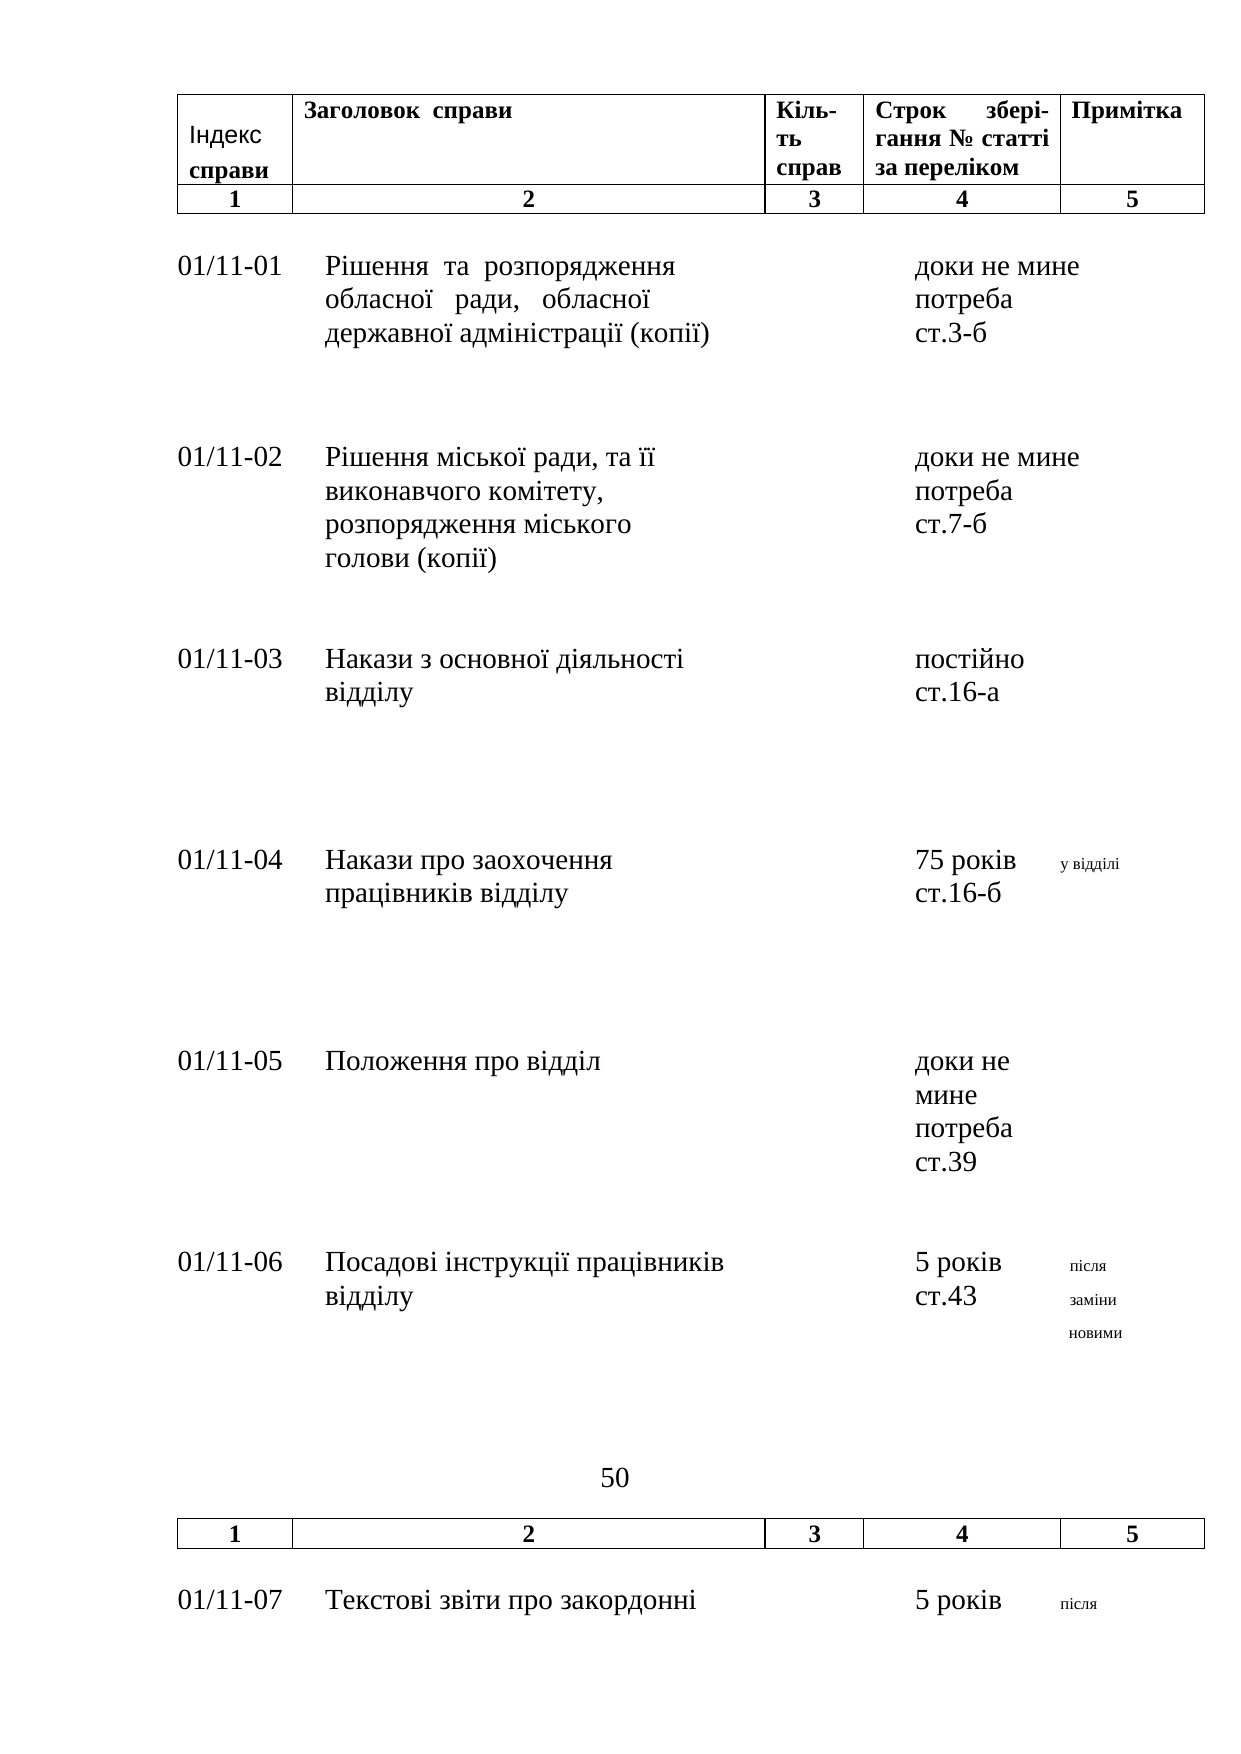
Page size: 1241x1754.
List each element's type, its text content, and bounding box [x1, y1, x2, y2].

text державної адміністрації (копії) ст.3-б [177, 315, 1152, 348]
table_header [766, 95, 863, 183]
text 01/11-07 Текстові звіти про закордонні 5 років після [177, 1582, 1152, 1616]
text обласної ради, обласної потреба [177, 281, 1152, 315]
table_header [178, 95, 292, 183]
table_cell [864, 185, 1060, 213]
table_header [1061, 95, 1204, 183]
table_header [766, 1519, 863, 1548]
text 01/11-01 Рішення та розпорядження доки не мине [177, 248, 1152, 281]
text ст.39 [177, 1144, 1152, 1177]
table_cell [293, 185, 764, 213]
text 01/11-03 Накази з основної діяльності постійно [177, 641, 1152, 674]
text відділу ст.43 заміни новими [177, 1278, 1152, 1345]
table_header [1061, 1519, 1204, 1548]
text 01/11-06 Посадові інструкції працівників 5 років після [177, 1244, 1152, 1278]
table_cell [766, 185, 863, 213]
text 01/11-04 Накази про заохочення 75 років у відділі [177, 842, 1152, 876]
text 01/11-05 Положення про відділ доки не [177, 1043, 1152, 1077]
text відділу ст.16-а [177, 674, 1152, 708]
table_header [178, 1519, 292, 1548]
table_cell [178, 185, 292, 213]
text 50 [177, 1460, 1152, 1494]
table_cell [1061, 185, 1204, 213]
text виконавчого комітету, потреба [177, 473, 1152, 507]
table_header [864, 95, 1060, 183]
text мине [177, 1077, 1152, 1110]
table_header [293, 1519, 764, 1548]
text голови (копії) [177, 540, 1152, 574]
text розпорядження міського ст.7-б [177, 507, 1152, 540]
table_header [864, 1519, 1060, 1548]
text працівників відділу ст.16-б [177, 876, 1152, 909]
text потреба [177, 1110, 1152, 1144]
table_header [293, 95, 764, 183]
text 01/11-02 Рішення міської ради, та її доки не мине [177, 439, 1152, 473]
